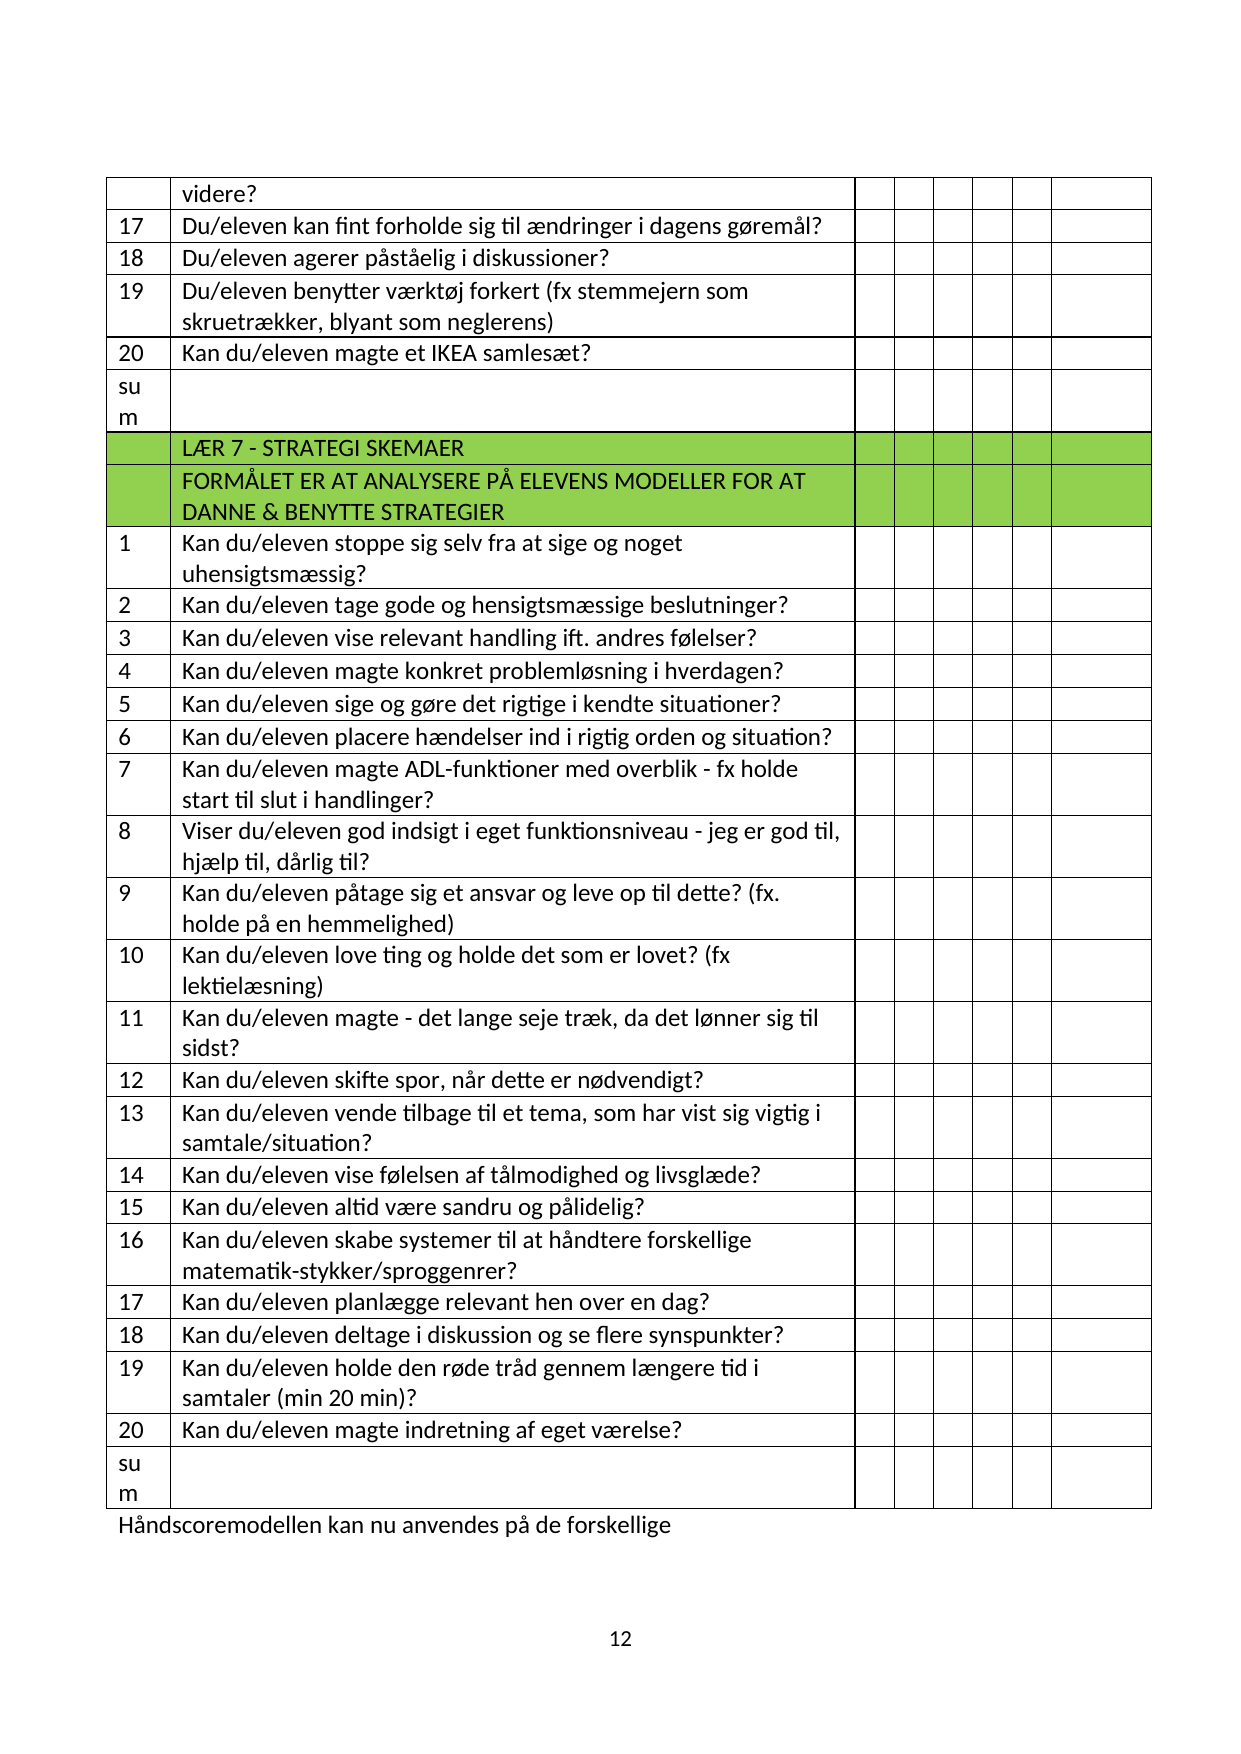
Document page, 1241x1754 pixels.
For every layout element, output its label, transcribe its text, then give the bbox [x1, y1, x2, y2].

table_cell [856, 655, 894, 687]
table_cell [856, 243, 894, 274]
table_cell [1052, 1159, 1151, 1191]
table_cell [895, 465, 933, 526]
table_cell [1052, 433, 1151, 464]
table_cell [1013, 721, 1051, 752]
table_cell [856, 1159, 894, 1191]
table_cell [1052, 465, 1151, 526]
table_cell [934, 527, 972, 588]
table_cell [934, 1319, 972, 1351]
table_cell Du/eleven kan fint forholde sig til ændringer i dagens gøremål? [171, 210, 854, 242]
table_cell [973, 1097, 1012, 1158]
table_cell [107, 465, 170, 526]
table_cell [1013, 816, 1051, 877]
table_cell Viser du/eleven god indsigt i eget funktionsniveau - jeg er god til, hjælp til, dårlig til? [171, 816, 854, 877]
table_cell [856, 1224, 894, 1285]
table_cell Kan du/eleven placere hændelser ind i rigtig orden og situation? [171, 721, 854, 752]
table_cell [1052, 527, 1151, 588]
table_cell [1052, 721, 1151, 752]
table_cell [856, 338, 894, 369]
table_cell [895, 178, 933, 209]
table_cell [973, 243, 1012, 274]
table_cell [934, 754, 972, 814]
table_cell [856, 1002, 894, 1063]
table_cell [973, 1192, 1012, 1223]
table_cell [973, 465, 1012, 526]
table_cell [895, 1097, 933, 1158]
table_cell [973, 878, 1012, 939]
table_cell [973, 527, 1012, 588]
table_cell [1052, 1002, 1151, 1063]
table_cell [895, 1319, 933, 1351]
table_cell [1052, 210, 1151, 242]
table_cell [1013, 1447, 1051, 1508]
table_cell [1052, 940, 1151, 1001]
table_cell Kan du/eleven vise følelsen af tålmodighed og livsglæde? [171, 1159, 854, 1191]
table_cell [934, 1192, 972, 1223]
table_cell 19 [107, 1352, 170, 1413]
table_cell [856, 1447, 894, 1508]
table_cell [973, 1447, 1012, 1508]
table_cell [1052, 1286, 1151, 1318]
table_cell [1013, 338, 1051, 369]
table_cell 10 [107, 940, 170, 1001]
table_cell [1052, 688, 1151, 719]
table_cell [1052, 1064, 1151, 1096]
table_cell 18 [107, 243, 170, 274]
table_cell [895, 1159, 933, 1191]
table_cell [934, 1064, 972, 1096]
table_cell [934, 1447, 972, 1508]
table_cell 3 [107, 622, 170, 654]
table_cell [934, 243, 972, 274]
table_cell Kan du/eleven magte konkret problemløsning i hverdagen? [171, 655, 854, 687]
table_cell [895, 210, 933, 242]
table_cell Du/eleven agerer påståelig i diskussioner? [171, 243, 854, 274]
table_cell [856, 940, 894, 1001]
table_cell [973, 275, 1012, 336]
table_cell [1013, 688, 1051, 719]
table_cell [856, 275, 894, 336]
table_cell [1013, 1286, 1051, 1318]
table_cell 12 [107, 1064, 170, 1096]
table_cell Kan du/eleven magte - det lange seje træk, da det lønner sig til sidst? [171, 1002, 854, 1063]
table_cell [934, 1414, 972, 1446]
table_cell [1013, 370, 1051, 431]
table_cell [973, 940, 1012, 1001]
table_cell Kan du/eleven tage gode og hensigtsmæssige beslutninger? [171, 589, 854, 621]
table_cell [895, 754, 933, 814]
table_cell 7 [107, 754, 170, 814]
table_cell [895, 622, 933, 654]
table_cell 17 [107, 210, 170, 242]
table_cell [856, 210, 894, 242]
table_cell [973, 1064, 1012, 1096]
table_cell [1013, 1319, 1051, 1351]
table_cell [856, 878, 894, 939]
table_cell 9 [107, 878, 170, 939]
table_cell 6 [107, 721, 170, 752]
table_cell [1013, 1414, 1051, 1446]
table_cell [934, 1097, 972, 1158]
table_cell [856, 1319, 894, 1351]
table_cell [934, 622, 972, 654]
table_cell [1052, 338, 1151, 369]
table_cell [934, 465, 972, 526]
table_cell [934, 940, 972, 1001]
table_cell [973, 622, 1012, 654]
table_cell [895, 338, 933, 369]
table_cell [973, 1159, 1012, 1191]
table_cell [895, 878, 933, 939]
table_cell [934, 878, 972, 939]
table_cell 19 [107, 275, 170, 336]
table_cell [1052, 1192, 1151, 1223]
table_cell [856, 816, 894, 877]
table_cell [1013, 1064, 1051, 1096]
table_cell [1013, 527, 1051, 588]
table_cell [895, 1352, 933, 1413]
table_cell Kan du/eleven vende tilbage til et tema, som har vist sig vigtig i samtale/situation? [171, 1097, 854, 1158]
table_cell [1013, 1352, 1051, 1413]
table_cell [973, 816, 1012, 877]
table_cell Kan du/eleven påtage sig et ansvar og leve op til dette? (fx. holde på en hemmelighed) [171, 878, 854, 939]
table_cell [895, 1224, 933, 1285]
table_cell sum [107, 1447, 170, 1508]
table_cell [1013, 1002, 1051, 1063]
table_cell [171, 370, 854, 431]
table_cell [895, 275, 933, 336]
table_cell [1013, 940, 1051, 1001]
table_cell [973, 1286, 1012, 1318]
table_cell [856, 433, 894, 464]
table_cell 2 [107, 589, 170, 621]
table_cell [171, 178, 854, 209]
table_cell FORMÅLET ER AT ANALYSERE PÅ ELEVENS MODELLER FOR AT DANNE & BENYTTE STRATEGIER [171, 465, 854, 526]
table_cell [1052, 1097, 1151, 1158]
table_cell [1013, 433, 1051, 464]
table_cell [895, 721, 933, 752]
table_cell [973, 1352, 1012, 1413]
table_cell [973, 1224, 1012, 1285]
table_cell [895, 1286, 933, 1318]
table_cell [1013, 1192, 1051, 1223]
table_cell Kan du/eleven deltage i diskussion og se flere synspunkter? [171, 1319, 854, 1351]
table_cell [895, 1192, 933, 1223]
table_cell [973, 1319, 1012, 1351]
table_cell [895, 1414, 933, 1446]
table_cell [1052, 275, 1151, 336]
table_cell [856, 589, 894, 621]
table_cell [1052, 1447, 1151, 1508]
table_cell [973, 754, 1012, 814]
table_cell [1013, 210, 1051, 242]
table_cell [934, 721, 972, 752]
table_cell [934, 338, 972, 369]
table_cell [856, 178, 894, 209]
table_cell sum [107, 370, 170, 431]
table_cell 16 [107, 1224, 170, 1285]
table_cell [856, 1097, 894, 1158]
table_cell [171, 1447, 854, 1508]
table_cell [934, 275, 972, 336]
table_cell [1052, 243, 1151, 274]
table_cell Kan du/eleven skifte spor, når dette er nødvendigt? [171, 1064, 854, 1096]
table_cell [1052, 754, 1151, 814]
table_cell [973, 1002, 1012, 1063]
table_cell [973, 655, 1012, 687]
table_cell [856, 465, 894, 526]
table_cell [856, 1192, 894, 1223]
table_cell Kan du/eleven altid være sandru og pålidelig? [171, 1192, 854, 1223]
table_cell [1013, 589, 1051, 621]
table_cell Kan du/eleven magte ADL-funktioner med overblik - fx holde start til slut i handlinger? [171, 754, 854, 814]
table_cell [856, 527, 894, 588]
table_cell [973, 370, 1012, 431]
table_cell LÆR 7 - STRATEGI SKEMAER [171, 433, 854, 464]
table_cell Kan du/eleven holde den røde tråd gennem længere tid i samtaler (min 20 min)? [171, 1352, 854, 1413]
table_cell [973, 433, 1012, 464]
table_cell 11 [107, 1002, 170, 1063]
table_cell [973, 178, 1012, 209]
table_cell [856, 622, 894, 654]
table_cell [856, 370, 894, 431]
table_cell [107, 433, 170, 464]
table_cell [1052, 1224, 1151, 1285]
table_cell [934, 1286, 972, 1318]
table_cell [856, 721, 894, 752]
table_cell [934, 1224, 972, 1285]
table_cell 5 [107, 688, 170, 719]
table_cell [895, 370, 933, 431]
table_cell Kan du/eleven planlægge relevant hen over en dag? [171, 1286, 854, 1318]
table_cell [973, 721, 1012, 752]
table_cell [856, 754, 894, 814]
table_cell Kan du/eleven magte et IKEA samlesæt? [171, 338, 854, 369]
table_cell [1013, 1097, 1051, 1158]
table_cell [934, 210, 972, 242]
table_cell 18 [107, 1319, 170, 1351]
table_cell [895, 655, 933, 687]
table_cell [895, 433, 933, 464]
table_cell [934, 688, 972, 719]
table_cell [1013, 622, 1051, 654]
table_cell [895, 940, 933, 1001]
table_cell 16 [107, 178, 170, 209]
table_cell [934, 178, 972, 209]
table_cell [973, 688, 1012, 719]
table_cell [1052, 178, 1151, 209]
table_cell [973, 1414, 1012, 1446]
table_cell 14 [107, 1159, 170, 1191]
table_cell [1013, 655, 1051, 687]
table_cell 13 [107, 1097, 170, 1158]
table_cell [934, 1002, 972, 1063]
table_cell 8 [107, 816, 170, 877]
table_cell [895, 816, 933, 877]
table_cell [973, 210, 1012, 242]
table_cell 15 [107, 1192, 170, 1223]
table_cell 1 [107, 527, 170, 588]
table_cell [895, 589, 933, 621]
table_cell [1052, 878, 1151, 939]
table_cell [1052, 1414, 1151, 1446]
table_cell Du/eleven benytter værktøj forkert (fx stemmejern som skruetrækker, blyant som neglerens) [171, 275, 854, 336]
table_cell [934, 816, 972, 877]
table_cell [1013, 465, 1051, 526]
text Håndscoremodellen kan nu anvendes på de forskellige [118, 1509, 1122, 1539]
table_cell [934, 589, 972, 621]
table_cell [934, 433, 972, 464]
table_cell 20 [107, 338, 170, 369]
table_cell [934, 370, 972, 431]
table_cell [1013, 243, 1051, 274]
table_cell [934, 1352, 972, 1413]
table_cell [1052, 589, 1151, 621]
table_cell [895, 1064, 933, 1096]
table_cell [895, 243, 933, 274]
table_cell [1013, 754, 1051, 814]
table_cell Kan du/eleven skabe systemer til at håndtere forskellige matematik-stykker/sproggenrer? [171, 1224, 854, 1285]
table_cell [895, 688, 933, 719]
table_cell [973, 589, 1012, 621]
table_cell Kan du/eleven vise relevant handling ift. andres følelser? [171, 622, 854, 654]
table_cell [1052, 816, 1151, 877]
table_cell [1052, 370, 1151, 431]
table_cell [856, 1064, 894, 1096]
table_cell [895, 1447, 933, 1508]
table_cell [856, 688, 894, 719]
table_cell [856, 1352, 894, 1413]
table_cell [1052, 622, 1151, 654]
table_cell [895, 527, 933, 588]
table_cell 20 [107, 1414, 170, 1446]
table_cell [934, 655, 972, 687]
table_cell [856, 1414, 894, 1446]
table_cell Kan du/eleven love ting og holde det som er lovet? (fx lektielæsning) [171, 940, 854, 1001]
table_cell [1013, 178, 1051, 209]
table_cell Kan du/eleven stoppe sig selv fra at sige og noget uhensigtsmæssig? [171, 527, 854, 588]
table_cell [856, 1286, 894, 1318]
table_cell [1013, 275, 1051, 336]
table_cell [1013, 1159, 1051, 1191]
table_cell Kan du/eleven sige og gøre det rigtige i kendte situationer? [171, 688, 854, 719]
table_cell [934, 1159, 972, 1191]
table_cell [895, 1002, 933, 1063]
table_cell Kan du/eleven magte indretning af eget værelse? [171, 1414, 854, 1446]
table_cell 4 [107, 655, 170, 687]
table_cell [1013, 1224, 1051, 1285]
table_cell [1052, 655, 1151, 687]
table_cell [1013, 878, 1051, 939]
table_cell 17 [107, 1286, 170, 1318]
table_cell [1052, 1319, 1151, 1351]
table_cell [973, 338, 1012, 369]
table_cell [1052, 1352, 1151, 1413]
